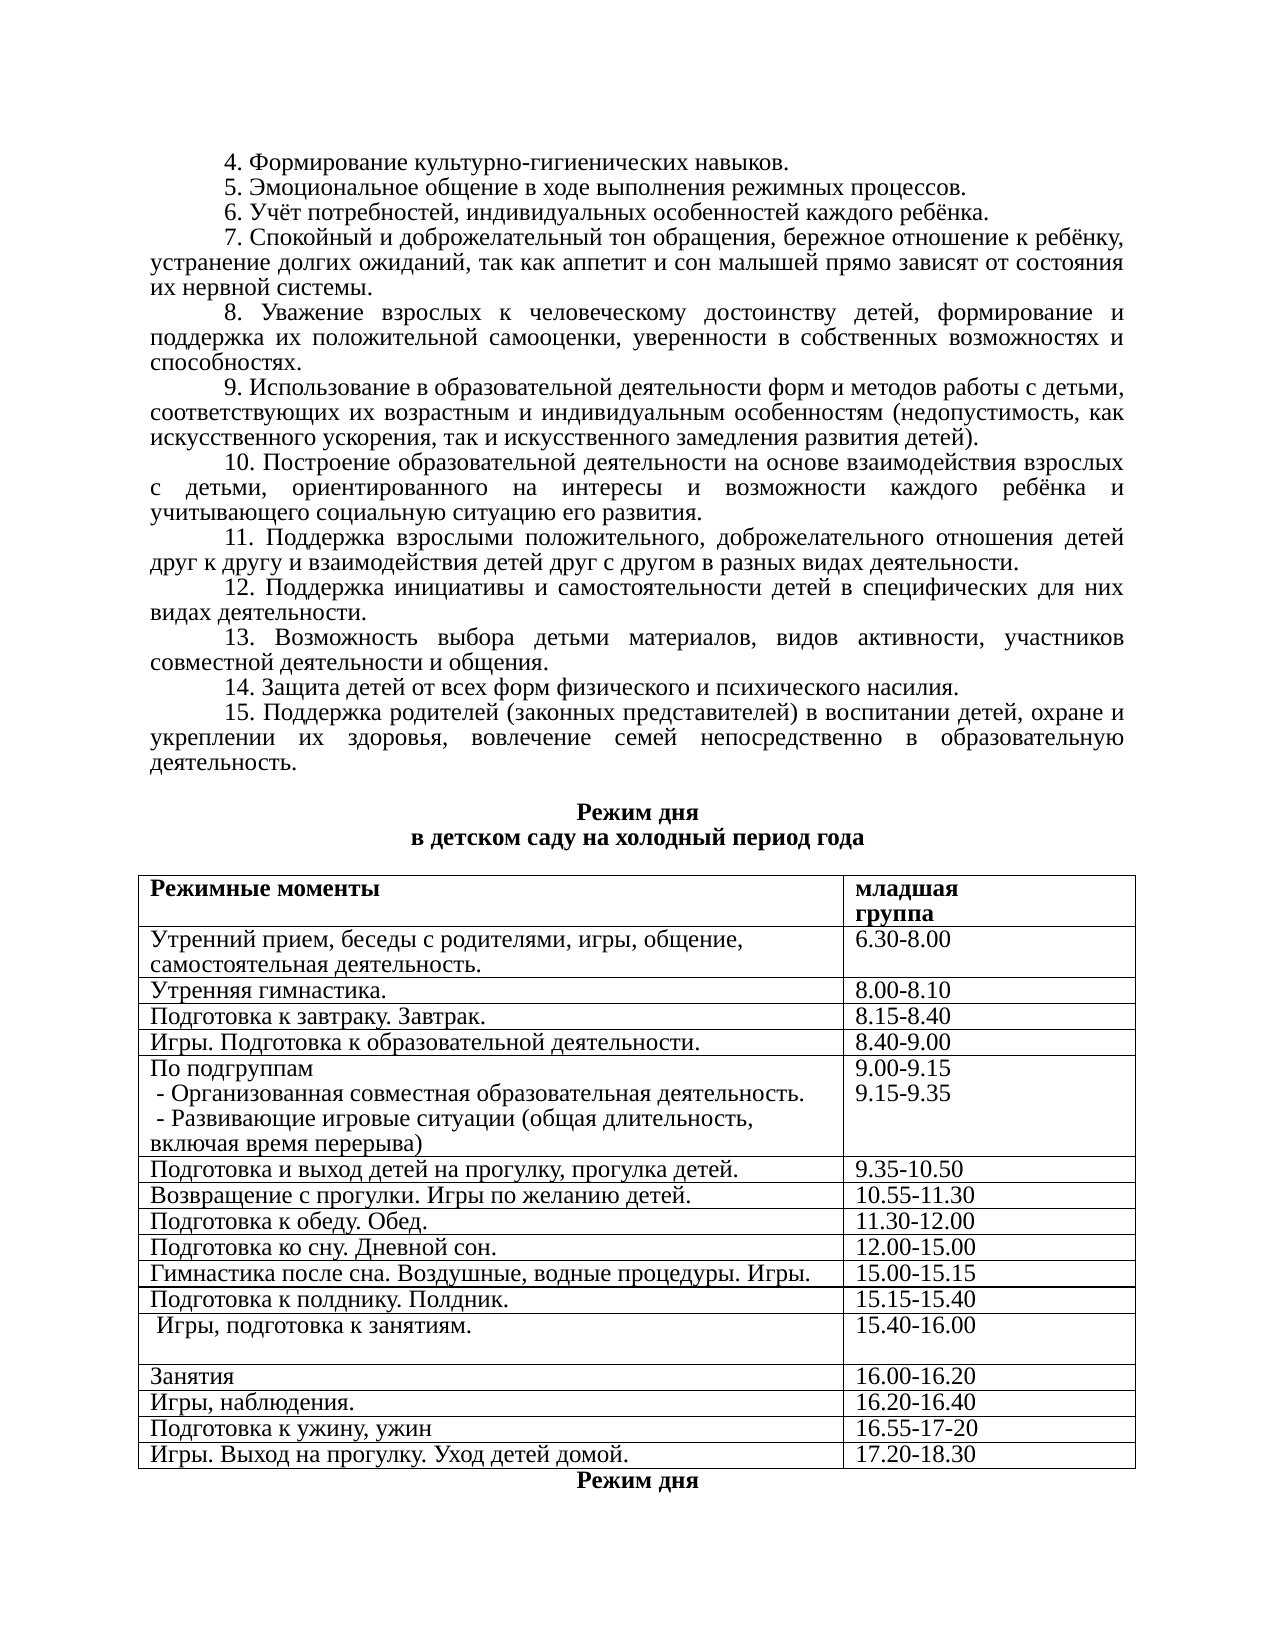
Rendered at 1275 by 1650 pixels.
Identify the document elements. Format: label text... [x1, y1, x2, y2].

table_cell Игры, подготовка к занятиям. [139, 1314, 843, 1363]
table_cell 12.00-15.00 [844, 1235, 1135, 1260]
text 4. Формирование культурно-гигиенических навыков. [150, 150, 1125, 175]
table_cell 16.55-17-20 [844, 1417, 1135, 1442]
table_cell Подготовка к обеду. Обед. [139, 1209, 843, 1234]
text 11. Поддержка взрослыми положительного, доброжелательного отношения детей друг к другу и взаимодействия детей друг с другом в разных видах деятельности. [150, 525, 1125, 575]
table_cell 17.20-18.30 [844, 1443, 1135, 1468]
table_cell 15.40-16.00 [844, 1314, 1135, 1363]
text 13. Возможность выбора детьми материалов, видов активности, участников совместной деятельности и общения. [150, 625, 1125, 675]
table_header Режимные моменты [139, 876, 843, 926]
text в детском саду на холодный период года [150, 825, 1125, 850]
table_cell 6.30-8.00 [844, 927, 1135, 977]
table_cell Игры. Выход на прогулку. Уход детей домой. [139, 1443, 843, 1468]
table_cell Подготовка и выход детей на прогулку, прогулка детей. [139, 1157, 843, 1182]
table_cell 8.00-8.10 [844, 978, 1135, 1003]
text 7. Спокойный и доброжелательный тон обращения, бережное отношение к ребёнку, устранение долгих ожиданий, так как аппетит и сон малышей прямо зависят от состояния их нервной системы. [150, 225, 1125, 300]
table_cell 15.00-15.15 [844, 1261, 1135, 1286]
text 12. Поддержка инициативы и самостоятельности детей в специфических для них видах деятельности. [150, 575, 1125, 625]
table_cell 9.35-10.50 [844, 1157, 1135, 1182]
text 5. Эмоциональное общение в ходе выполнения режимных процессов. [150, 175, 1125, 200]
text 9. Использование в образовательной деятельности форм и методов работы с детьми, соответствующих их возрастным и индивидуальным особенностям (недопустимость, как искусственного ускорения, так и искусственного замедления развития детей). [150, 375, 1125, 450]
table_cell Подготовка ко сну. Дневной сон. [139, 1235, 843, 1260]
text Режим дня [150, 1469, 1125, 1494]
table_cell 16.20-16.40 [844, 1391, 1135, 1416]
table_cell Утренний прием, беседы с родителями, игры, общение, самостоятельная деятельность. [139, 927, 843, 977]
table_cell Подготовка к полднику. Полдник. [139, 1288, 843, 1312]
text Режим дня [150, 800, 1125, 825]
table_cell 9.00-9.15 9.15-9.35 [844, 1056, 1135, 1156]
table_cell Игры. Подготовка к образовательной деятельности. [139, 1030, 843, 1055]
table_cell Утренняя гимнастика. [139, 978, 843, 1003]
text 15. Поддержка родителей (законных представителей) в воспитании детей, охране и укреплении их здоровья, вовлечение семей непосредственно в образовательную деятельность. [150, 700, 1125, 775]
table_cell 8.15-8.40 [844, 1004, 1135, 1029]
table_cell Игры, наблюдения. [139, 1391, 843, 1416]
table_cell По подгруппам - Организованная совместная образовательная деятельность. - Развивающие игровые ситуации (общая длительность, включая время перерыва) [139, 1056, 843, 1156]
text 10. Построение образовательной деятельности на основе взаимодействия взрослых с детьми, ориентированного на интересы и возможности каждого ребёнка и учитывающего социальную ситуацию его развития. [150, 450, 1125, 525]
table_cell 16.00-16.20 [844, 1365, 1135, 1389]
text 14. Защита детей от всех форм физического и психического насилия. [150, 675, 1125, 700]
table_cell 15.15-15.40 [844, 1288, 1135, 1312]
table_cell 11.30-12.00 [844, 1209, 1135, 1234]
table_cell Подготовка к завтраку. Завтрак. [139, 1004, 843, 1029]
table_cell 8.40-9.00 [844, 1030, 1135, 1055]
text 6. Учёт потребностей, индивидуальных особенностей каждого ребёнка. [150, 200, 1125, 225]
table_cell 10.55-11.30 [844, 1183, 1135, 1208]
table_cell Гимнастика после сна. Воздушные, водные процедуры. Игры. [139, 1261, 843, 1286]
table_header младшая группа [844, 876, 1135, 926]
table_cell Возвращение с прогулки. Игры по желанию детей. [139, 1183, 843, 1208]
table_cell Подготовка к ужину, ужин [139, 1417, 843, 1442]
text 8. Уважение взрослых к человеческому достоинству детей, формирование и поддержка их положительной самооценки, уверенности в собственных возможностях и способностях. [150, 300, 1125, 375]
table_cell Занятия [139, 1365, 843, 1389]
